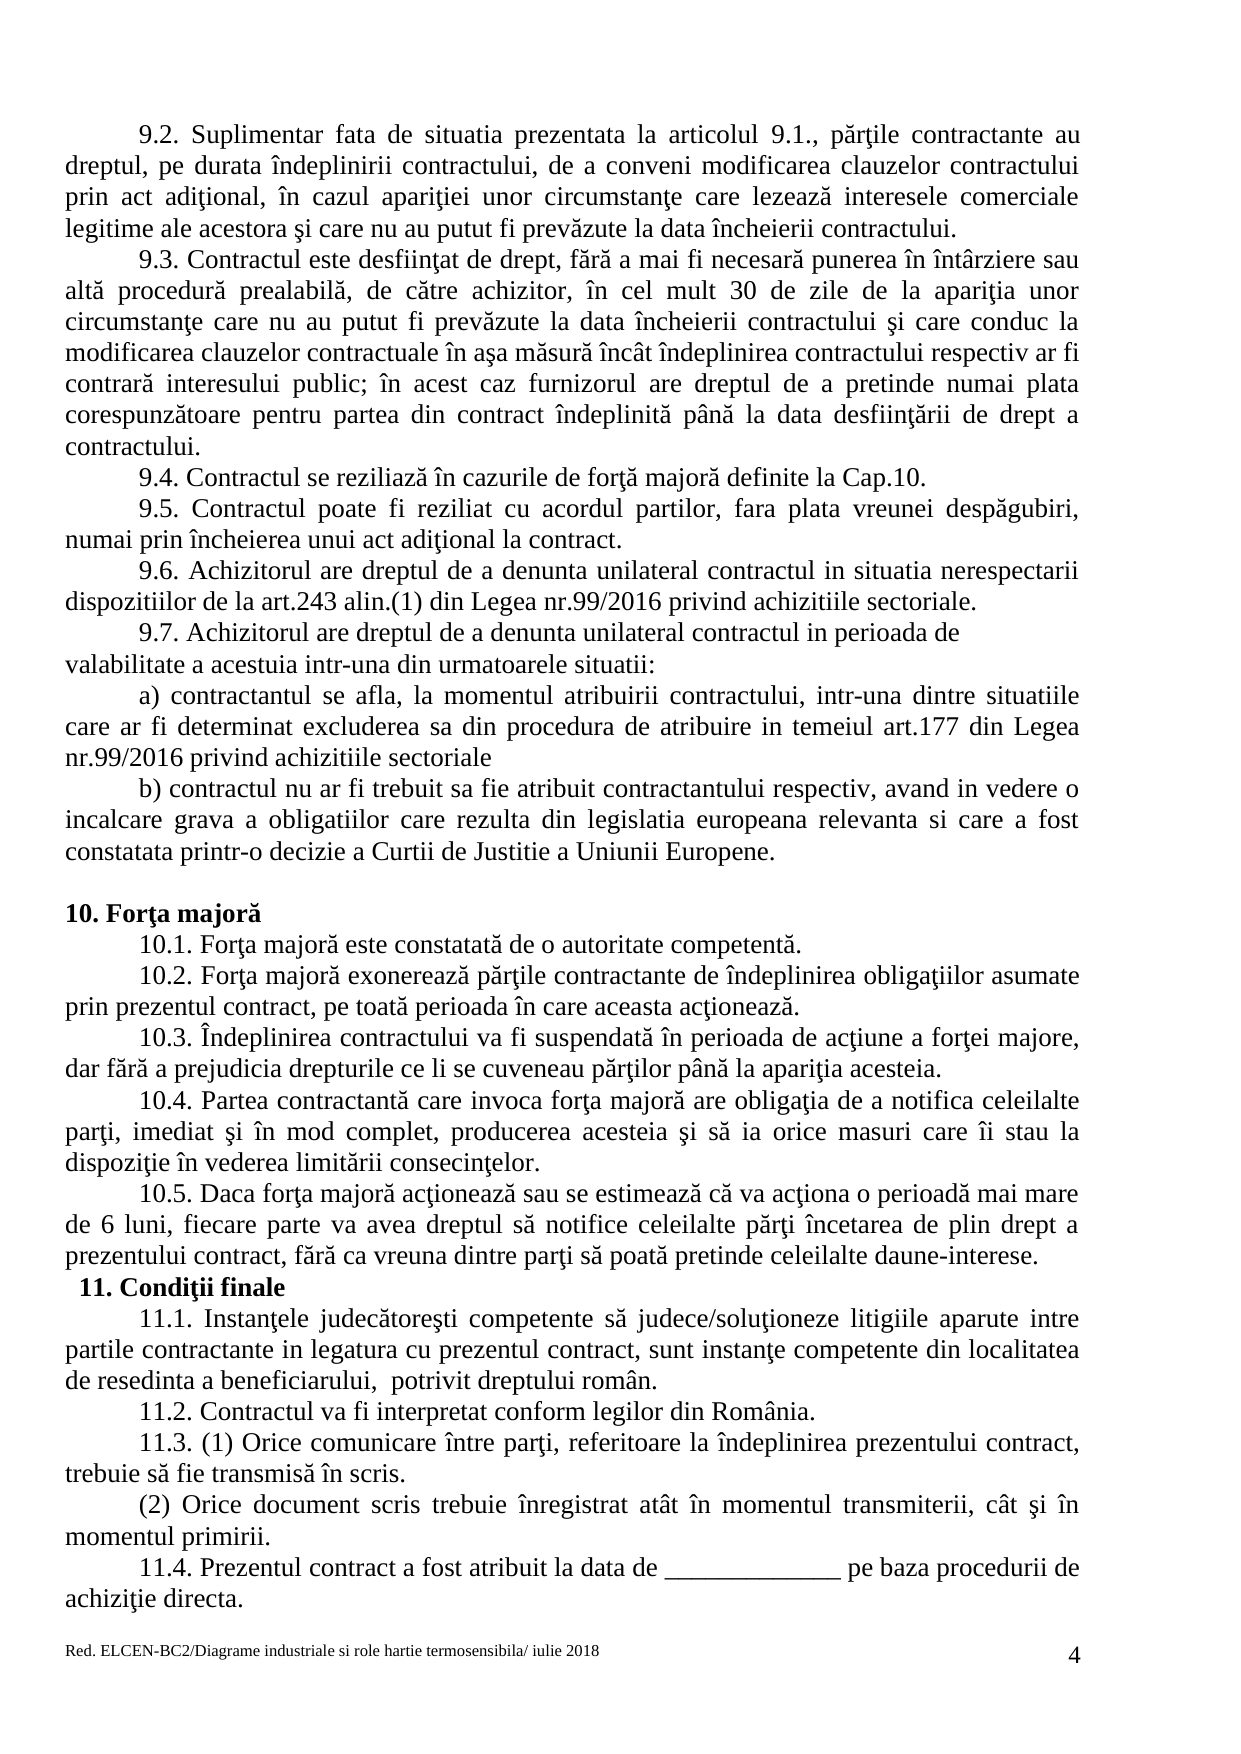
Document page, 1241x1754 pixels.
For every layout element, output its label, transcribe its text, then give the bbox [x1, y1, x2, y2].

text 9.4. Contractul se reziliază în cazurile de forţă majoră definite la Cap.10. [65, 461, 1081, 492]
text (2) Orice document scris trebuie înregistrat atât în momentul transmiterii, cât şi în momentul primirii. [65, 1489, 1081, 1551]
text 10.4. Partea contractantă care invoca forţa majoră are obligaţia de a notifica celeilalte parţi, imediat şi în mod complet, producerea acesteia şi să ia orice masuri care îi stau la dispoziţie în vederea limitării consecinţelor. [65, 1084, 1081, 1177]
text 11.2. Contractul va fi interpretat conform legilor din România. [65, 1395, 1081, 1426]
text 11.3. (1) Orice comunicare între parţi, referitoare la îndeplinirea prezentului contract, trebuie să fie transmisă în scris. [65, 1426, 1081, 1489]
text 9.7. Achizitorul are dreptul de a denunta unilateral contractul in perioada de [65, 617, 1081, 648]
text 9.2. Suplimentar fata de situatia prezentata la articolul 9.1., părţile contractante au dreptul, pe durata îndeplinirii contractului, de a conveni modificarea clauzelor contractului prin act adiţional, în cazul apariţiei unor circumstanţe care lezează interesele comerciale legitime ale acestora şi care nu au putut fi prevăzute la data încheierii contractului. [65, 118, 1081, 243]
text 9.5. Contractul poate fi reziliat cu acordul partilor, fara plata vreunei despăgubiri, numai prin încheierea unui act adiţional la contract. [65, 492, 1081, 554]
text b) contractul nu ar fi trebuit sa fie atribuit contractantului respectiv, avand in vedere o incalcare grava a obligatiilor care rezulta din legislatia europeana relevanta si care a fost constatata printr-o decizie a Curtii de Justitie a Uniunii Europene. [65, 772, 1081, 866]
text a) contractantul se afla, la momentul atribuirii contractului, intr-una dintre situatiile care ar fi determinat excluderea sa din procedura de atribuire in temeiul art.177 din Legea nr.99/2016 privind achizitiile sectoriale [65, 679, 1081, 772]
text 10.2. Forţa majoră exonerează părţile contractante de îndeplinirea obligaţiilor asumate prin prezentul contract, pe toată perioada în care aceasta acţionează. [65, 959, 1081, 1021]
text 11. Condiţii finale [65, 1271, 1081, 1302]
text 10.3. Îndeplinirea contractului va fi suspendată în perioada de acţiune a forţei majore, dar fără a prejudicia drepturile ce li se cuveneau părţilor până la apariţia acesteia. [65, 1021, 1081, 1084]
text 11.1. Instanţele judecătoreşti competente să judece/soluţioneze litigiile aparute intre partile contractante in legatura cu prezentul contract, sunt instanţe competente din localitatea de resedinta a beneficiarului, potrivit dreptului român. [65, 1302, 1081, 1395]
text 10.1. Forţa majoră este constatată de o autoritate competentă. [65, 928, 1081, 959]
text 10.5. Daca forţa majoră acţionează sau se estimează că va acţiona o perioadă mai mare de 6 luni, fiecare parte va avea dreptul să notifice celeilalte părţi încetarea de plin drept a prezentului contract, fără ca vreuna dintre parţi să poată pretinde celeilalte daune-interese. [65, 1177, 1081, 1271]
text 10. Forţa majoră [65, 897, 1081, 928]
text 9.3. Contractul este desfiinţat de drept, fără a mai fi necesară punerea în întârziere sau altă procedură prealabilă, de către achizitor, în cel mult 30 de zile de la apariţia unor circumstanţe care nu au putut fi prevăzute la data încheierii contractului şi care conduc la modificarea clauzelor contractuale în aşa măsură încât îndeplinirea contractului respectiv ar fi contrară interesului public; în acest caz furnizorul are dreptul de a pretinde numai plata corespunzătoare pentru partea din contract îndeplinită până la data desfiinţării de drept a contractului. [65, 243, 1081, 461]
text 11.4. Prezentul contract a fost atribuit la data de _____________ pe baza procedurii de achiziţie directa. [65, 1551, 1081, 1613]
text 9.6. Achizitorul are dreptul de a denunta unilateral contractul in situatia nerespectarii dispozitiilor de la art.243 alin.(1) din Legea nr.99/2016 privind achizitiile sectoriale. [65, 554, 1081, 617]
text valabilitate a acestuia intr-una din urmatoarele situatii: [65, 648, 1081, 679]
